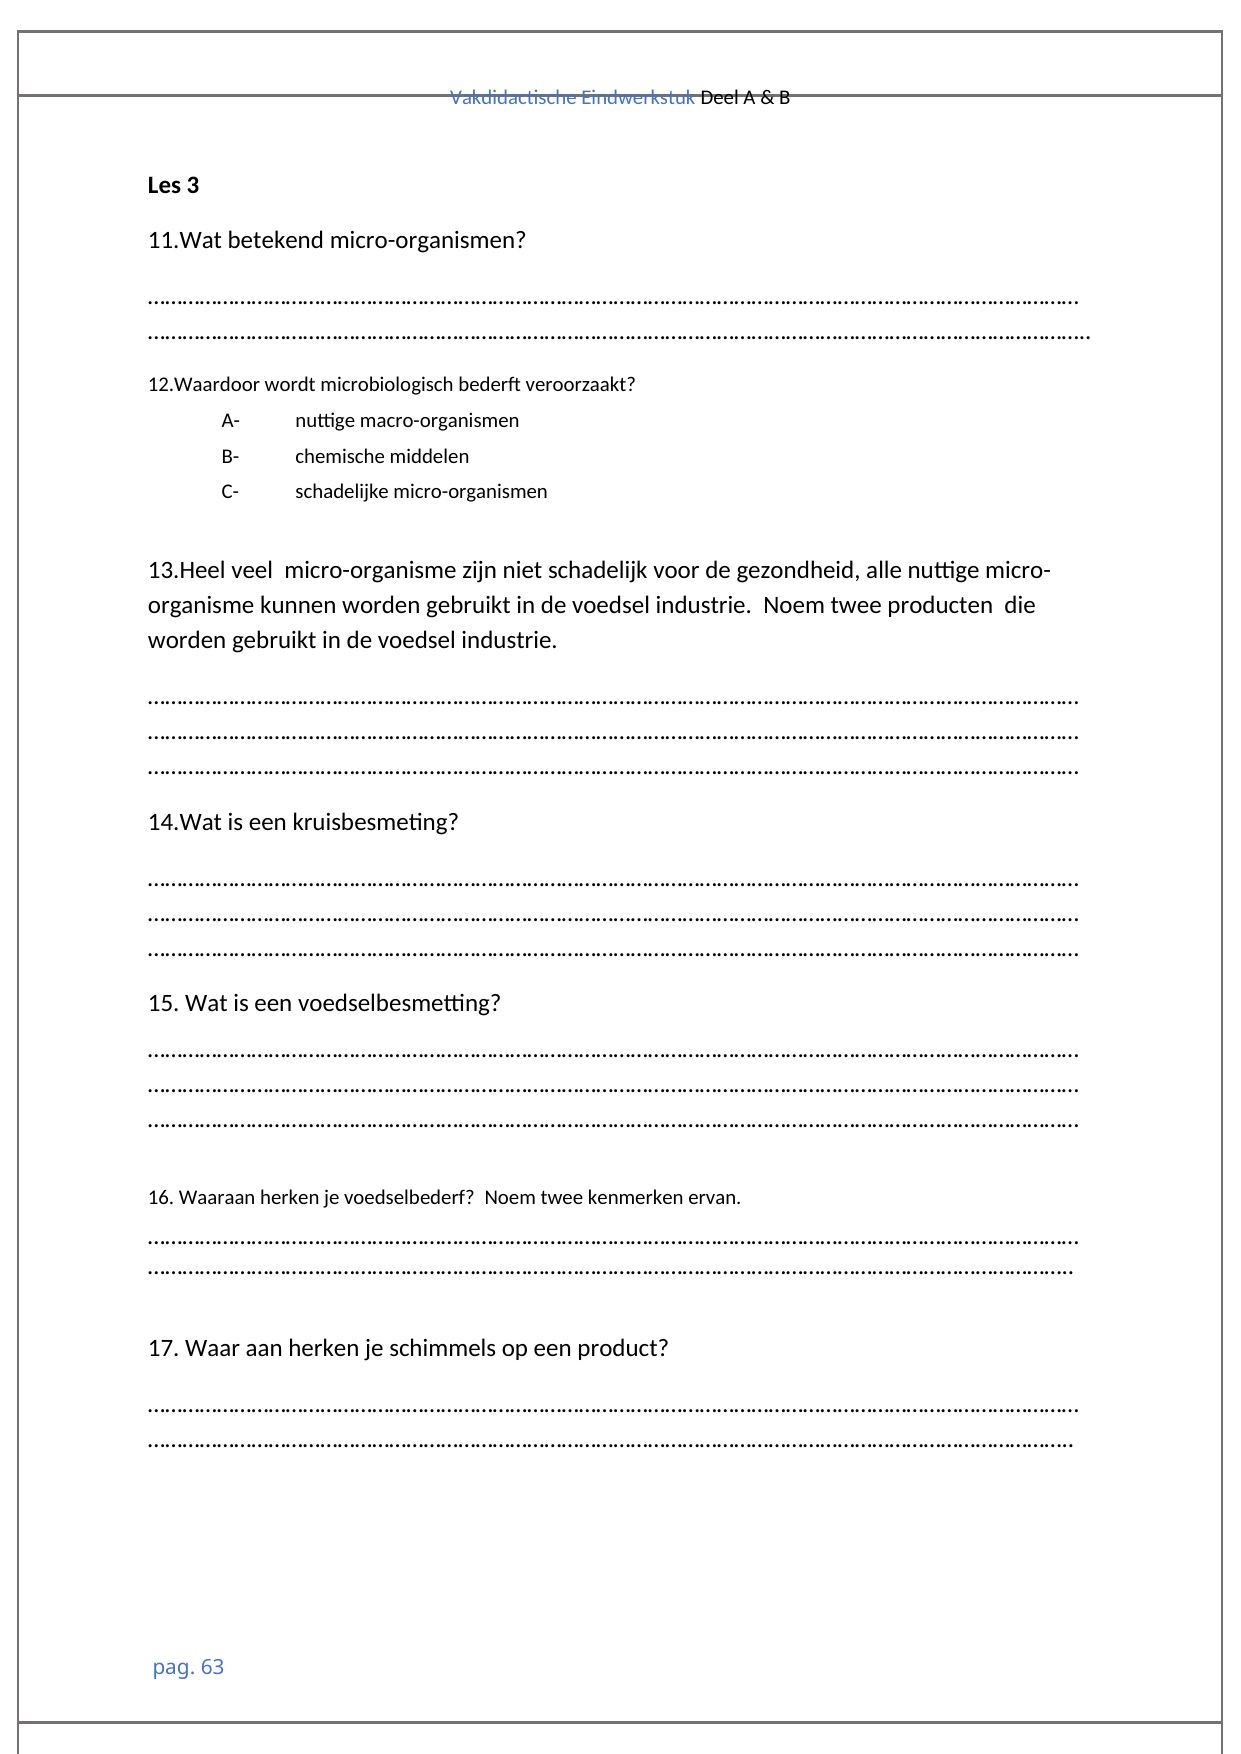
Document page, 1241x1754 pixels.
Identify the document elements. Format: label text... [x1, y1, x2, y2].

text ……………………………………………………………………………………………………………………………………………………………………………………………………………………………………………………………………………………………………………………………………………………………………………………………………………………………………………… [148, 862, 1093, 962]
text 17. Waar aan herken je schimmels op een product? [148, 1332, 1093, 1363]
text …………………………………………………………………………………………………………………………………………………………………………………………………………………………………………………………………………………………….. [148, 1220, 1093, 1281]
text C- schadelijke micro-organismen [148, 479, 1093, 504]
text 15. Wat is een voedselbesmetting? [148, 987, 1093, 1018]
text 16. Waaraan herken je voedselbederf? Noem twee kenmerken ervan. [148, 1184, 1093, 1209]
text ……………………………………………………………………………………………………………………………………………………………………………………………………………………………………………………………………………………………………………………………………………………………………………………………………………………………………………… [148, 680, 1093, 781]
text Les 3 [148, 169, 1093, 199]
text ……………………………………………………………………………………………………………………………………………………………………………………………………………………………………………………………………………………………….. [148, 280, 1093, 346]
text 13.Heel veel micro-organisme zijn niet schadelijk voor de gezondheid, alle nuttige micro-organisme kunnen worden gebruikt in de voedsel industrie. Noem twee producten die worden gebruikt in de voedsel industrie. [148, 554, 1093, 655]
text ……………………………………………………………………………………………………………………………………………………………………………………………………………………………………………………………………………………………………………………………………………………………………………………………………………………………………………… [148, 1033, 1093, 1133]
text 14.Wat is een kruisbesmeting? [148, 806, 1093, 836]
text A- nuttige macro-organismen [148, 407, 1093, 432]
text …………………………………………………………………………………………………………………………………………………………………………………………………………………………………………………………………………………………….. [148, 1388, 1093, 1454]
text 11.Wat betekend micro-organismen? [148, 224, 1093, 255]
text B- chemische middelen [148, 443, 1093, 468]
text 12.Waardoor wordt microbiologisch bederft veroorzaakt? [148, 371, 1093, 397]
